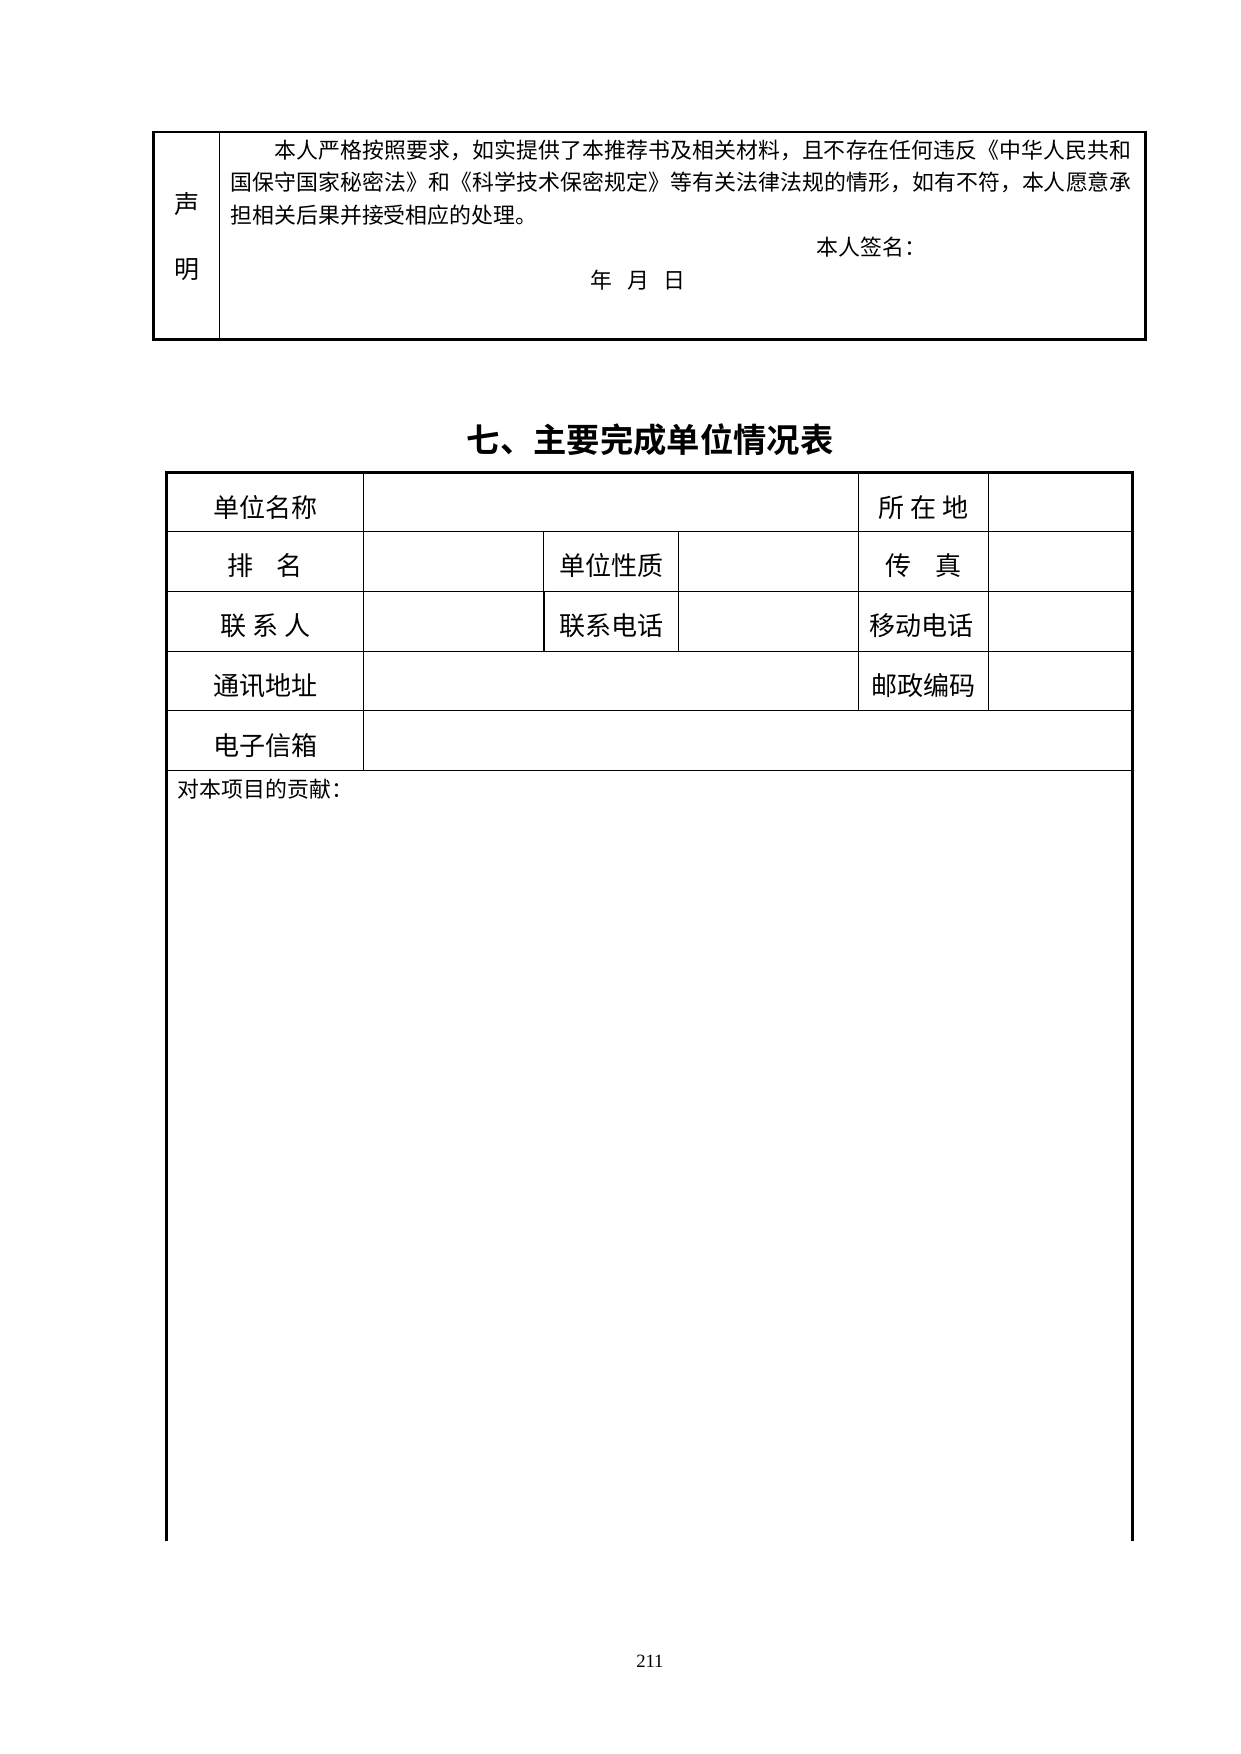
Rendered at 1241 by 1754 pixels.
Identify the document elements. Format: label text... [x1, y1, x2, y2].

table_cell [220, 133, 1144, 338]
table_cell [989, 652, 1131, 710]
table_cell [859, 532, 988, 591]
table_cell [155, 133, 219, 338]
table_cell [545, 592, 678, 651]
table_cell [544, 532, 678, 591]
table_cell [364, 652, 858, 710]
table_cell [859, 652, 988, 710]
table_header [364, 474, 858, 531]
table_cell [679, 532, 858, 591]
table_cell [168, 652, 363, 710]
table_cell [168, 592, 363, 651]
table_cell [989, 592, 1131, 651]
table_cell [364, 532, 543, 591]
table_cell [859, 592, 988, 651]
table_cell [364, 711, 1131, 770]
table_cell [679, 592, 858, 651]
subtitle 七、主要完成单位情况表 [148, 406, 1152, 471]
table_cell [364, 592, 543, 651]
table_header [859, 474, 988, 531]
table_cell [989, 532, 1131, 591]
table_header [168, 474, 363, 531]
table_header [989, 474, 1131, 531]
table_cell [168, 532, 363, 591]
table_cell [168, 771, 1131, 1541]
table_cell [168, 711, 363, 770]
